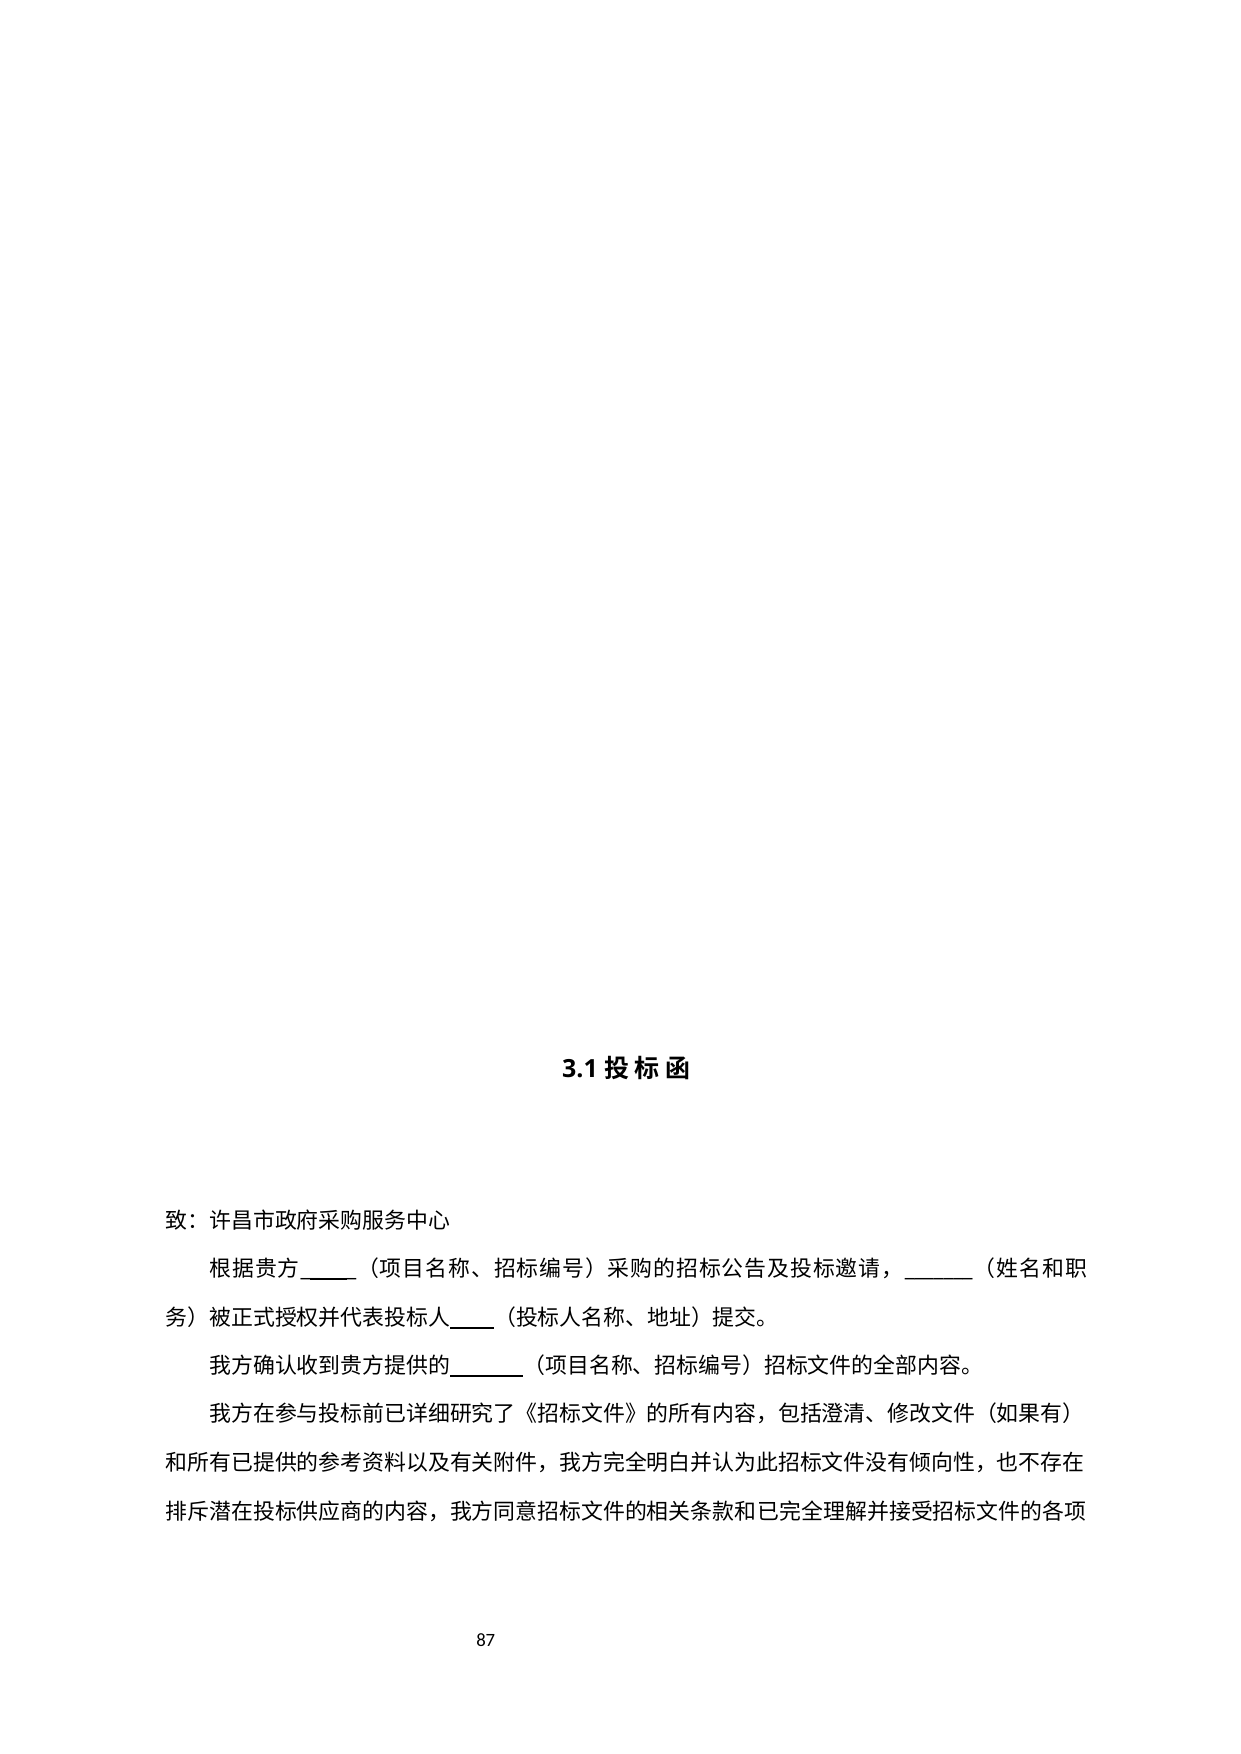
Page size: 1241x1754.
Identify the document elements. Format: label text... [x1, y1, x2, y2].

text 致：许昌市政府采购服务中心 [165, 1202, 1087, 1235]
text 我方确认收到贵方提供的 （项目名称、招标编号）招标文件的全部内容。 [165, 1348, 1087, 1380]
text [165, 1396, 1087, 1526]
text 3.1 投 标 函 [165, 1034, 1087, 1099]
text 根据贵方__ _（项目名称、招标编号）采购的招标公告及投标邀请，_______（姓名和职务）被正式授权并代表投标人 （投标人名称、地址）提交。 [165, 1251, 1087, 1332]
